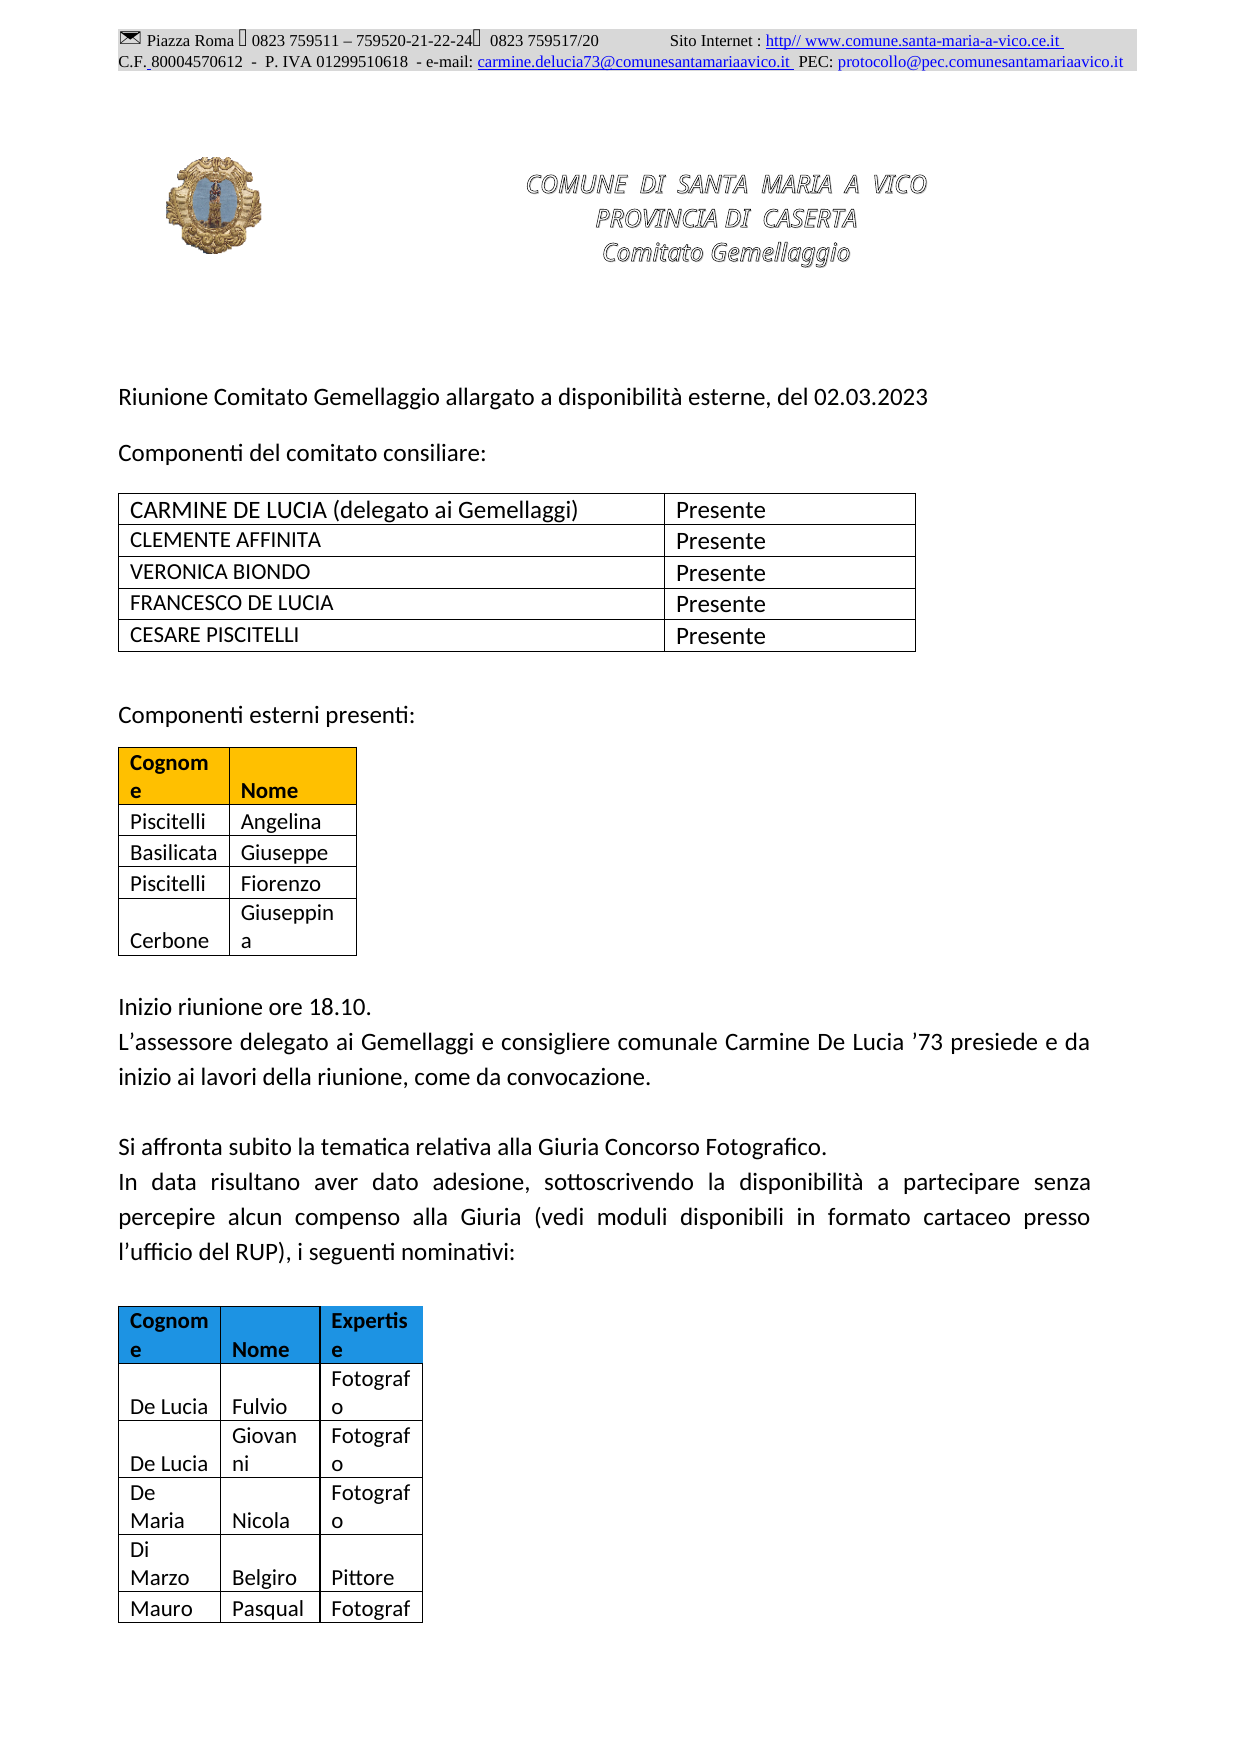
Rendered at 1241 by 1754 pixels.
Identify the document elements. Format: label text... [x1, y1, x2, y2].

table_cell Giovanni [221, 1421, 319, 1477]
table_header Cognome [119, 1307, 220, 1363]
text Componenti esterni presenti: [118, 699, 1093, 730]
table_cell Fotografo [321, 1421, 422, 1477]
table_cell FRANCESCO DE LUCIA [119, 589, 664, 619]
text Riunione Comitato Gemellaggio allargato a disponibilità esterne, del 02.03.2023 [118, 381, 1093, 412]
table_cell CESARE PISCITELLI [119, 620, 664, 651]
table_cell Fulvio [221, 1364, 319, 1420]
table_cell VERONICA BIONDO [119, 557, 664, 587]
table_cell Nicola [221, 1478, 319, 1534]
text In data risultano aver dato adesione, sottoscrivendo la disponibilità a partecipare senza percepire alcun compenso alla Giuria (vedi moduli disponibili in formato cartaceo presso l’ufficio del RUP), i seguenti nominativi: [118, 1166, 1092, 1266]
table_cell Presente [665, 525, 915, 556]
table_header Nome [221, 1307, 319, 1363]
table_cell Presente [665, 620, 915, 651]
table_cell Giuseppe [230, 836, 356, 866]
table_cell De Lucia [119, 1421, 220, 1477]
table_cell Mauro [119, 1592, 220, 1622]
table_cell Fotografo [321, 1478, 422, 1534]
table_header CARMINE DE LUCIA (delegato ai Gemellaggi) [119, 494, 664, 524]
text Si affronta subito la tematica relativa alla Giuria Concorso Fotografico. [118, 1131, 1092, 1161]
table_cell Belgiro [221, 1535, 319, 1591]
table_cell De Maria [119, 1478, 220, 1534]
table_cell Angelina [230, 805, 356, 835]
table_header Expertise [321, 1306, 423, 1363]
text L’assessore delegato ai Gemellaggi e consigliere comunale Carmine De Lucia ’73 presiede e da inizio ai lavori della riunione, come da convocazione. [118, 1026, 1092, 1091]
table_cell Fotografo [321, 1364, 422, 1420]
table_cell Fiorenzo [230, 867, 356, 897]
table_cell CLEMENTE AFFINITA [119, 525, 664, 556]
table_cell Piscitelli [119, 867, 229, 897]
table_header Nome [230, 748, 356, 804]
table_cell Piscitelli [119, 805, 229, 835]
table_header Presente [665, 494, 915, 524]
table_cell Pittore [321, 1535, 422, 1591]
table_header Cognome [119, 748, 229, 804]
table_cell Basilicata [119, 836, 229, 866]
table_cell Presente [665, 589, 915, 619]
table_cell Di Marzo [119, 1535, 220, 1591]
text Inizio riunione ore 18.10. [118, 991, 1092, 1021]
table_cell Fotografo [321, 1592, 422, 1622]
table_cell De Lucia [119, 1364, 220, 1420]
table_cell Presente [665, 557, 915, 587]
table_cell Giuseppina [230, 899, 356, 954]
text Componenti del comitato consiliare: [118, 437, 1093, 467]
table_cell Cerbone [119, 899, 229, 954]
table_cell Pasquale [221, 1592, 319, 1622]
